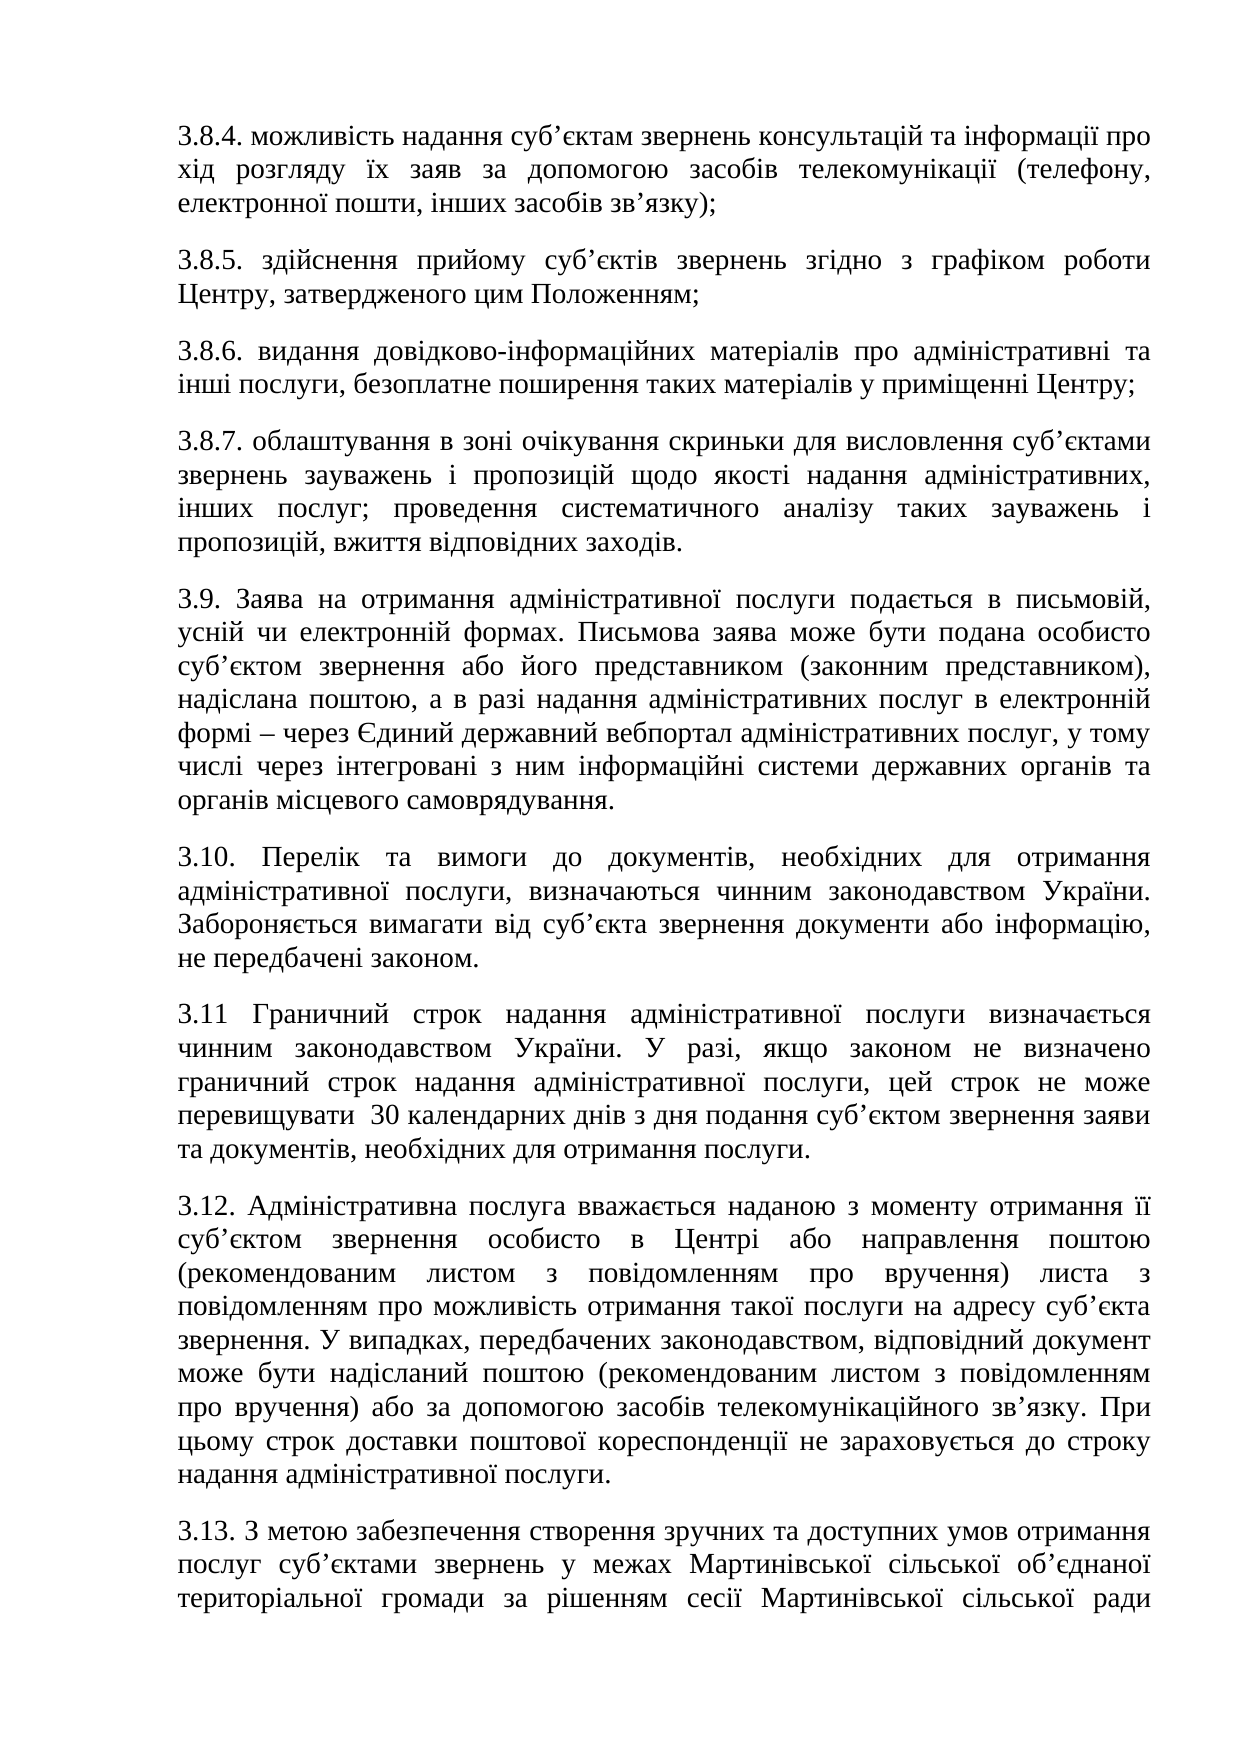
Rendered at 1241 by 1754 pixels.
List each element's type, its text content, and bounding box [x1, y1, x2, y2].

text 3.8.5. здійснення прийому суб’єктів звернень згідно з графіком роботи Центру, затвердженого цим Положенням; [177, 242, 1152, 309]
text 3.8.4. можливість надання суб’єктам звернень консультацій та інформації про хід розгляду їх заяв за допомогою засобів телекомунікації (телефону, електронної пошти, інших засобів зв’язку); [177, 118, 1152, 219]
text 3.8.7. облаштування в зоні очікування скриньки для висловлення суб’єктами звернень зауважень і пропозицій щодо якості надання адміністративних, інших послуг; проведення систематичного аналізу таких зауважень і пропозицій, вжиття відповідних заходів. [177, 423, 1152, 557]
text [177, 1513, 1152, 1614]
text 3.11 Граничний строк надання адміністративної послуги визначається чинним законодавством України. У разі, якщо законом не визначено граничний строк надання адміністративної послуги, цей строк не може перевищувати 30 календарних днів з дня подання суб’єктом звернення заяви та документів, необхідних для отримання послуги. [177, 997, 1152, 1164]
text 3.10. Перелік та вимоги до документів, необхідних для отримання адміністративної послуги, визначаються чинним законодавством України. Забороняється вимагати від суб’єкта звернення документи або інформацію, не передбачені законом. [177, 839, 1152, 973]
text 3.8.6. видання довідково-інформаційних матеріалів про адміністративні та інші послуги, безоплатне поширення таких матеріалів у приміщенні Центру; [177, 333, 1152, 400]
text 3.9. Заява на отримання адміністративної послуги подається в письмовій, усній чи електронній формах. Письмова заява може бути подана особисто суб’єктом звернення або його представником (законним представником), надіслана поштою, а в разі надання адміністративних послуг в електронній формі – через Єдиний державний вебпортал адміністративних послуг, у тому числі через інтегровані з ним інформаційні системи державних органів та органів місцевого самоврядування. [177, 581, 1152, 816]
text 3.12. Адміністративна послуга вважається наданою з моменту отримання її суб’єктом звернення особисто в Центрі або направлення поштою (рекомендованим листом з повідомленням про вручення) листа з повідомленням про можливість отримання такої послуги на адресу суб’єкта звернення. У випадках, передбачених законодавством, відповідний документ може бути надісланий поштою (рекомендованим листом з повідомленням про вручення) або за допомогою засобів телекомунікаційного зв’язку. При цьому строк доставки поштової кореспонденції не зараховується до строку надання адміністративної послуги. [177, 1188, 1152, 1490]
